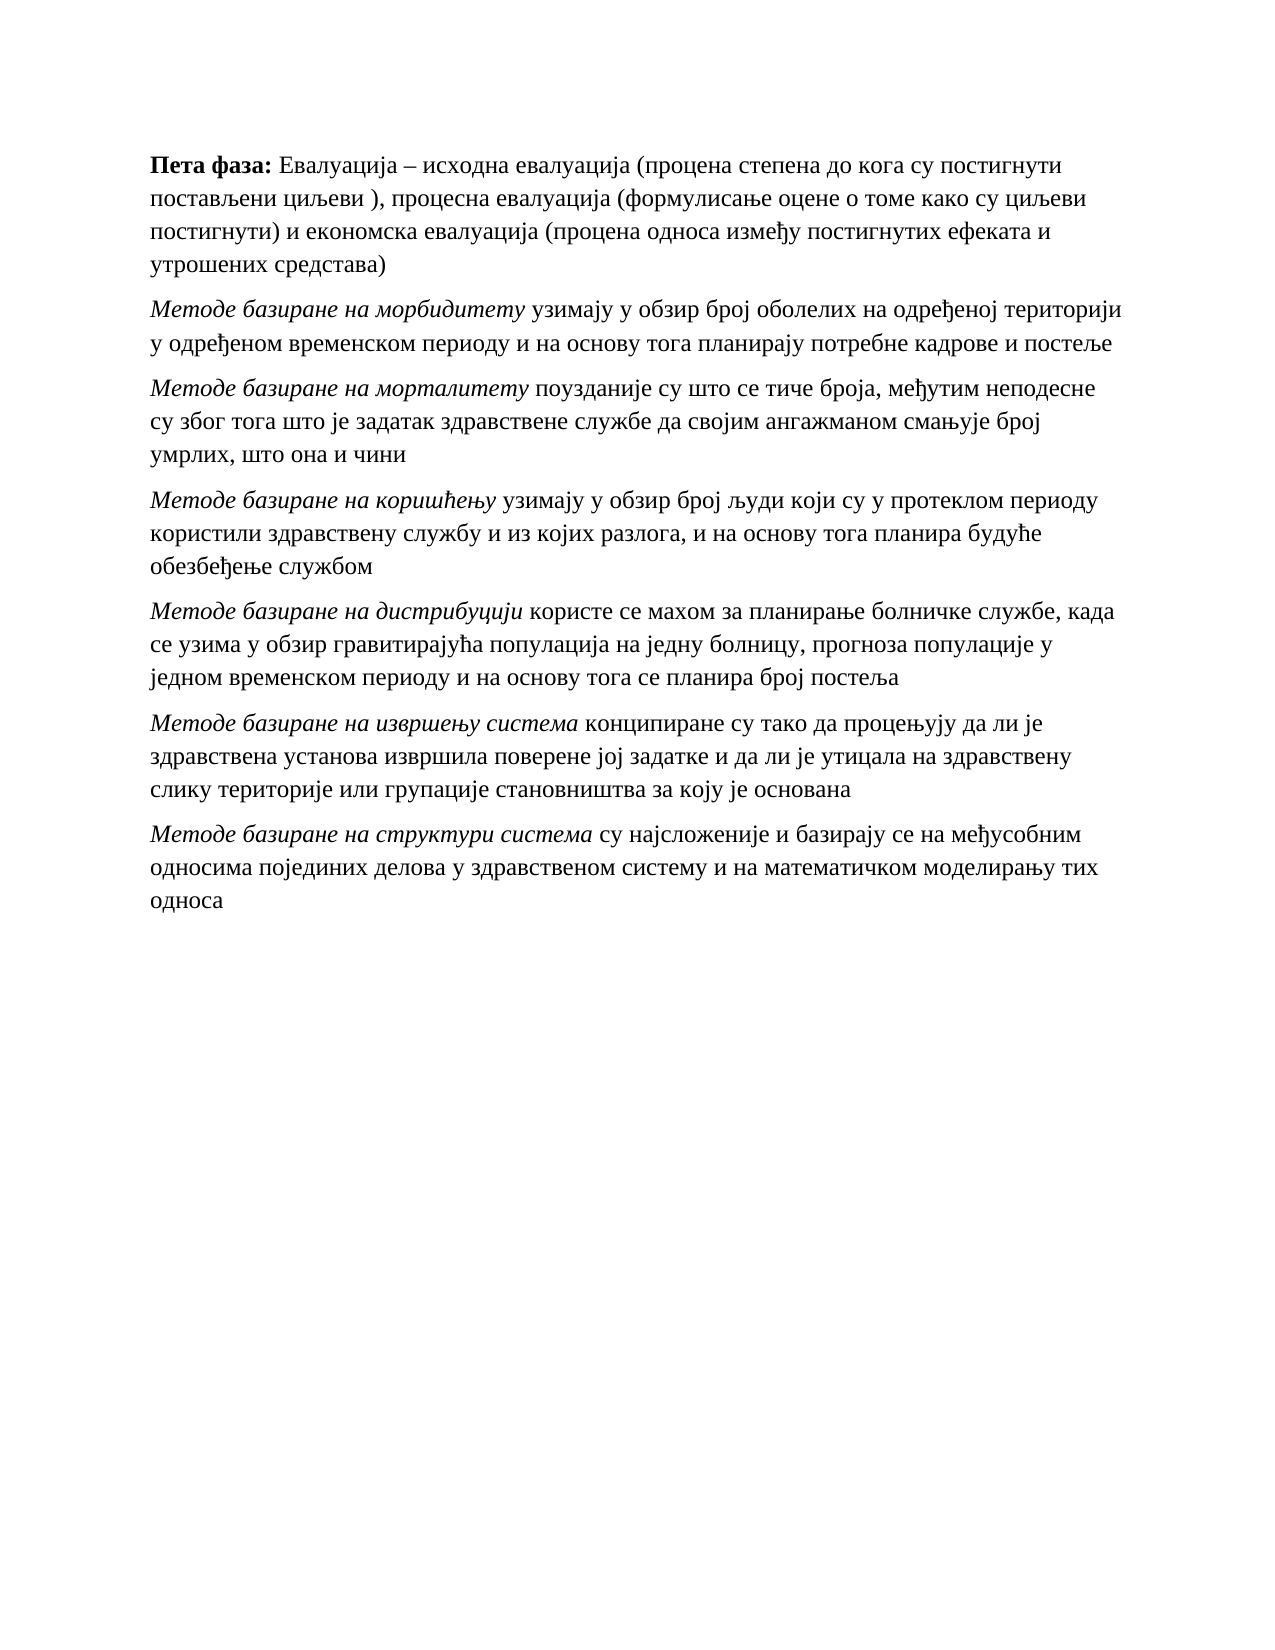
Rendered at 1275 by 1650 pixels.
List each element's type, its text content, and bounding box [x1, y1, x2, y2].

text Методе базиране на морбидитету узимају у обзир број оболелих на одређеној територији у одређеном временском периоду и на основу тога планирају потребне кадрове и постеље [150, 294, 1125, 356]
text Методе базиране на структури система су најсложеније и базирају се на међусобним односима појединих делова у здравственом систему и на математичком моделирању тих односа [150, 819, 1125, 914]
text Пета фаза: Евалуација – исходна евалуација (процена степена до кога су постигнути постављени циљеви ), процесна евалуација (формулисање оцене о томе како су циљеви постигнути) и економска евалуација (процена односа између постигнутих ефеката и утрошених средстава) [150, 150, 1125, 278]
text Методе базиране на морталитету поузданије су што се тиче броја, међутим неподесне су због тога што је задатак здравствене службе да својим ангажманом смањује број умрлих, што она и чини [150, 373, 1125, 468]
text Методе базиране на коришћењу узимају у обзир број људи који су у протеклом периоду користили здравствену службу и из којих разлога, и на основу тога планира будуће обезбеђење службом [150, 485, 1125, 579]
text Методе базиране на извршењу система конципиране су тако да процењују да ли је здравствена установа извршила поверене јој задатке и да ли је утицала на здравствену слику територије или групације становништва за коју је основана [150, 708, 1125, 803]
text Методе базиране на дистрибуцији користе се махом за планирање болничке службе, када се узима у обзир гравитирајућа популација на једну болницу, прогноза популације у једном временском периоду и на основу тога се планира број постеља [150, 596, 1125, 691]
